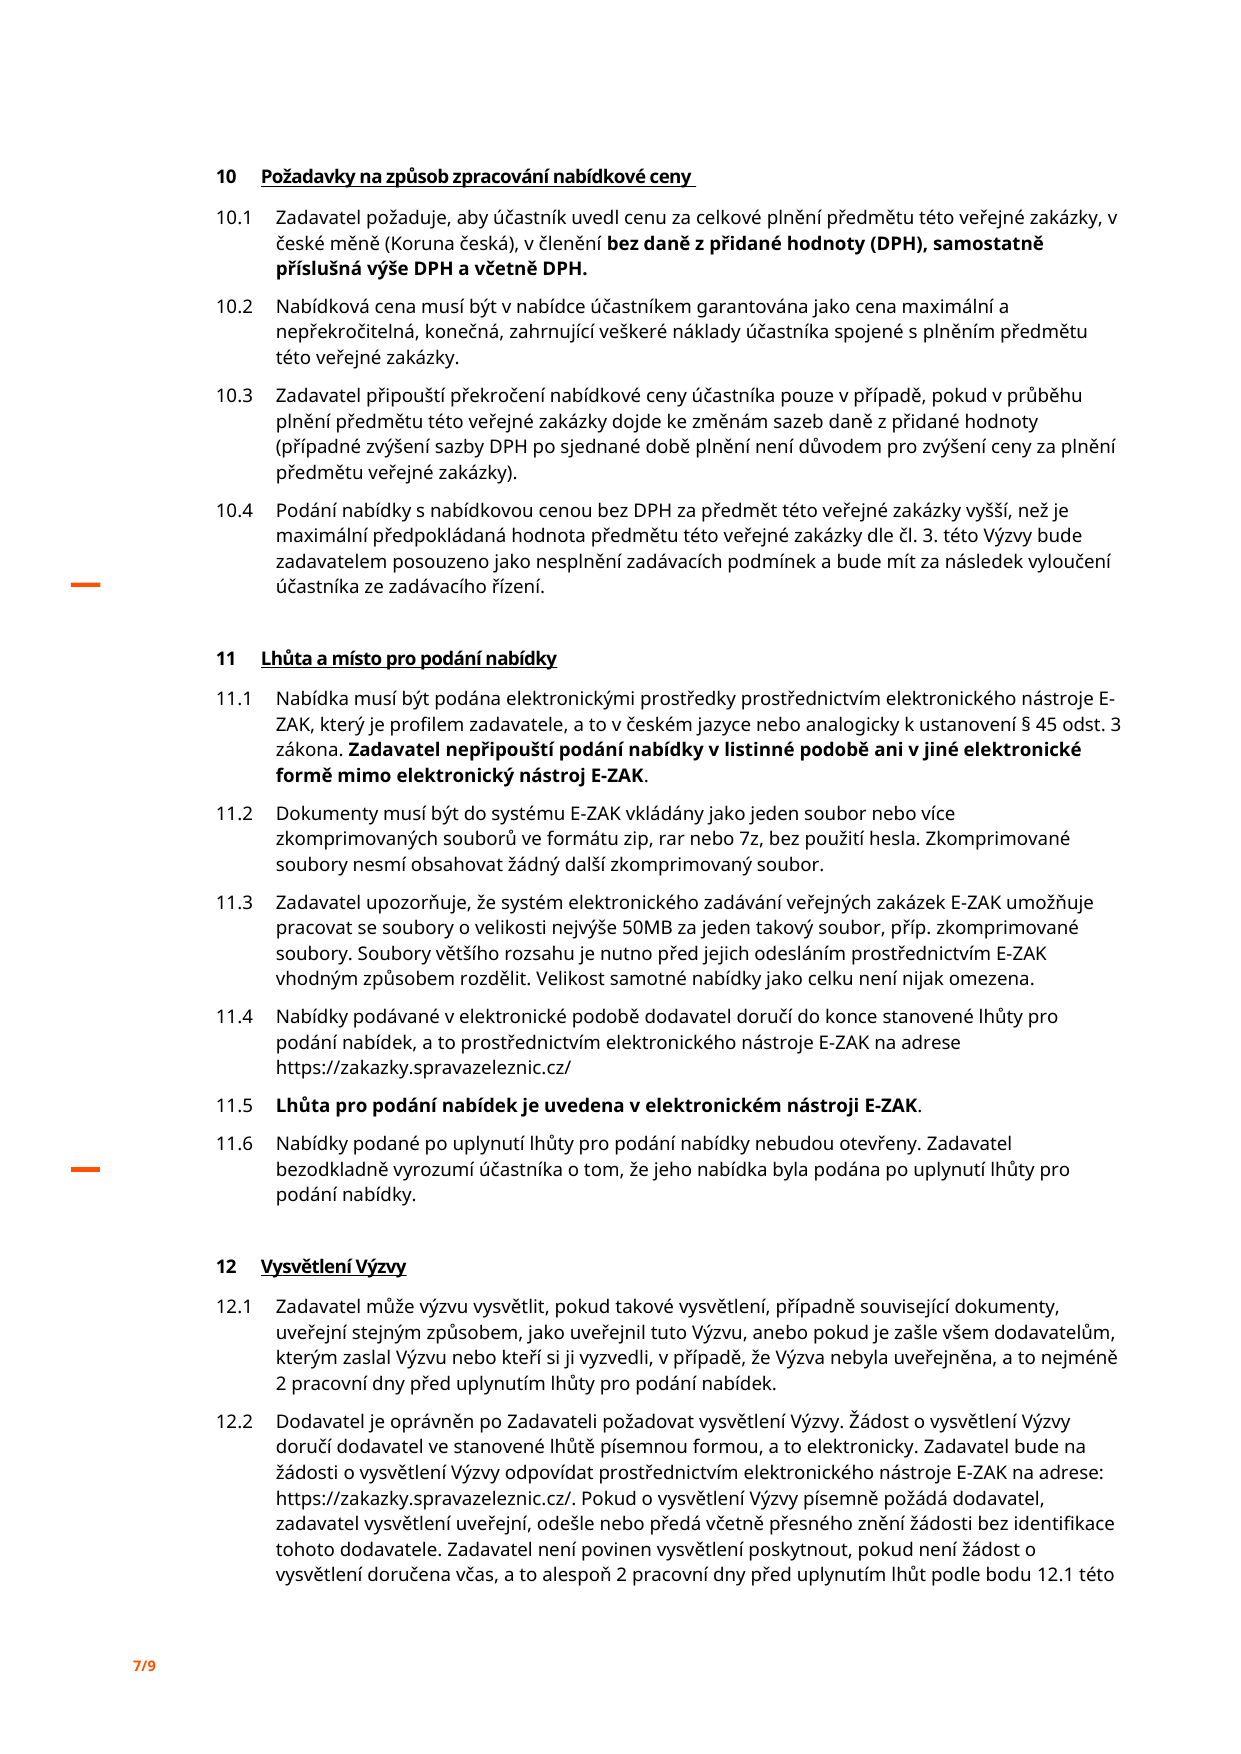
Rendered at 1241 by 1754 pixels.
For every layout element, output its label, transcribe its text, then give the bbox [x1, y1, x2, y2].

subtitle Zadavatel připouští překročení nabídkové ceny účastníka pouze v případě, pokud v průběhu plnění předmětu této veřejné zakázky dojde ke změnám sazeb daně z přidané hodnoty (případné zvýšení sazby DPH po sjednané době plnění není důvodem pro zvýšení ceny za plnění předmětu veřejné zakázky). [216, 382, 1122, 484]
subtitle Požadavky na způsob zpracování nabídkové ceny [216, 164, 1122, 189]
subtitle Lhůta pro podání nabídek je uvedena v elektronickém nástroji E-ZAK. [216, 1093, 1122, 1118]
subtitle Zadavatel může výzvu vysvětlit, pokud takové vysvětlení, případně související dokumenty, uveřejní stejným způsobem, jako uveřejnil tuto Výzvu, anebo pokud je zašle všem dodavatelům, kterým zaslal Výzvu nebo kteří si ji vyzvedli, v případě, že Výzva nebyla uveřejněna, a to nejméně 2 pracovní dny před uplynutím lhůty pro podání nabídek. [216, 1294, 1122, 1396]
subtitle Nabídky podávané v elektronické podobě dodavatel doručí do konce stanovené lhůty pro podání nabídek, a to prostřednictvím elektronického nástroje E-ZAK na adrese https://zakazky.spravazeleznic.cz/ [216, 1004, 1122, 1080]
subtitle Vysvětlení Výzvy [216, 1253, 1122, 1279]
subtitle Podání nabídky s nabídkovou cenou bez DPH za předmět této veřejné zakázky vyšší, než je maximální předpokládaná hodnota předmětu této veřejné zakázky dle čl. 3. této Výzvy bude zadavatelem posouzeno jako nesplnění zadávacích podmínek a bude mít za následek vyloučení účastníka ze zadávacího řízení. [216, 497, 1122, 599]
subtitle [216, 1408, 1122, 1587]
subtitle Zadavatel upozorňuje, že systém elektronického zadávání veřejných zakázek E-ZAK umožňuje pracovat se soubory o velikosti nejvýše 50MB za jeden takový soubor, příp. zkomprimované soubory. Soubory většího rozsahu je nutno před jejich odesláním prostřednictvím E-ZAK vhodným způsobem rozdělit. Velikost samotné nabídky jako celku není nijak omezena. [216, 889, 1122, 991]
subtitle Nabídková cena musí být v nabídce účastníkem garantována jako cena maximální a nepřekročitelná, konečná, zahrnující veškeré náklady účastníka spojené s plněním předmětu této veřejné zakázky. [216, 293, 1122, 370]
subtitle Zadavatel požaduje, aby účastník uvedl cenu za celkové plnění předmětu této veřejné zakázky, v české měně (Koruna česká), v členění bez daně z přidané hodnoty (DPH), samostatně příslušná výše DPH a včetně DPH. [216, 204, 1122, 281]
subtitle Dokumenty musí být do systému E-ZAK vkládány jako jeden soubor nebo více zkomprimovaných souborů ve formátu zip, rar nebo 7z, bez použití hesla. Zkomprimované soubory nesmí obsahovat žádný další zkomprimovaný soubor. [216, 800, 1122, 877]
subtitle Nabídky podané po uplynutí lhůty pro podání nabídky nebudou otevřeny. Zadavatel bezodkladně vyrozumí účastníka o tom, že jeho nabídka byla podána po uplynutí lhůty pro podání nabídky. [216, 1131, 1122, 1207]
subtitle Nabídka musí být podána elektronickými prostředky prostřednictvím elektronického nástroje E-ZAK, který je profilem zadavatele, a to v českém jazyce nebo analogicky k ustanovení § 45 odst. 3 zákona. Zadavatel nepřipouští podání nabídky v listinné podobě ani v jiné elektronické formě mimo elektronický nástroj E-ZAK. [216, 685, 1122, 787]
subtitle Lhůta a místo pro podání nabídky [216, 645, 1122, 670]
